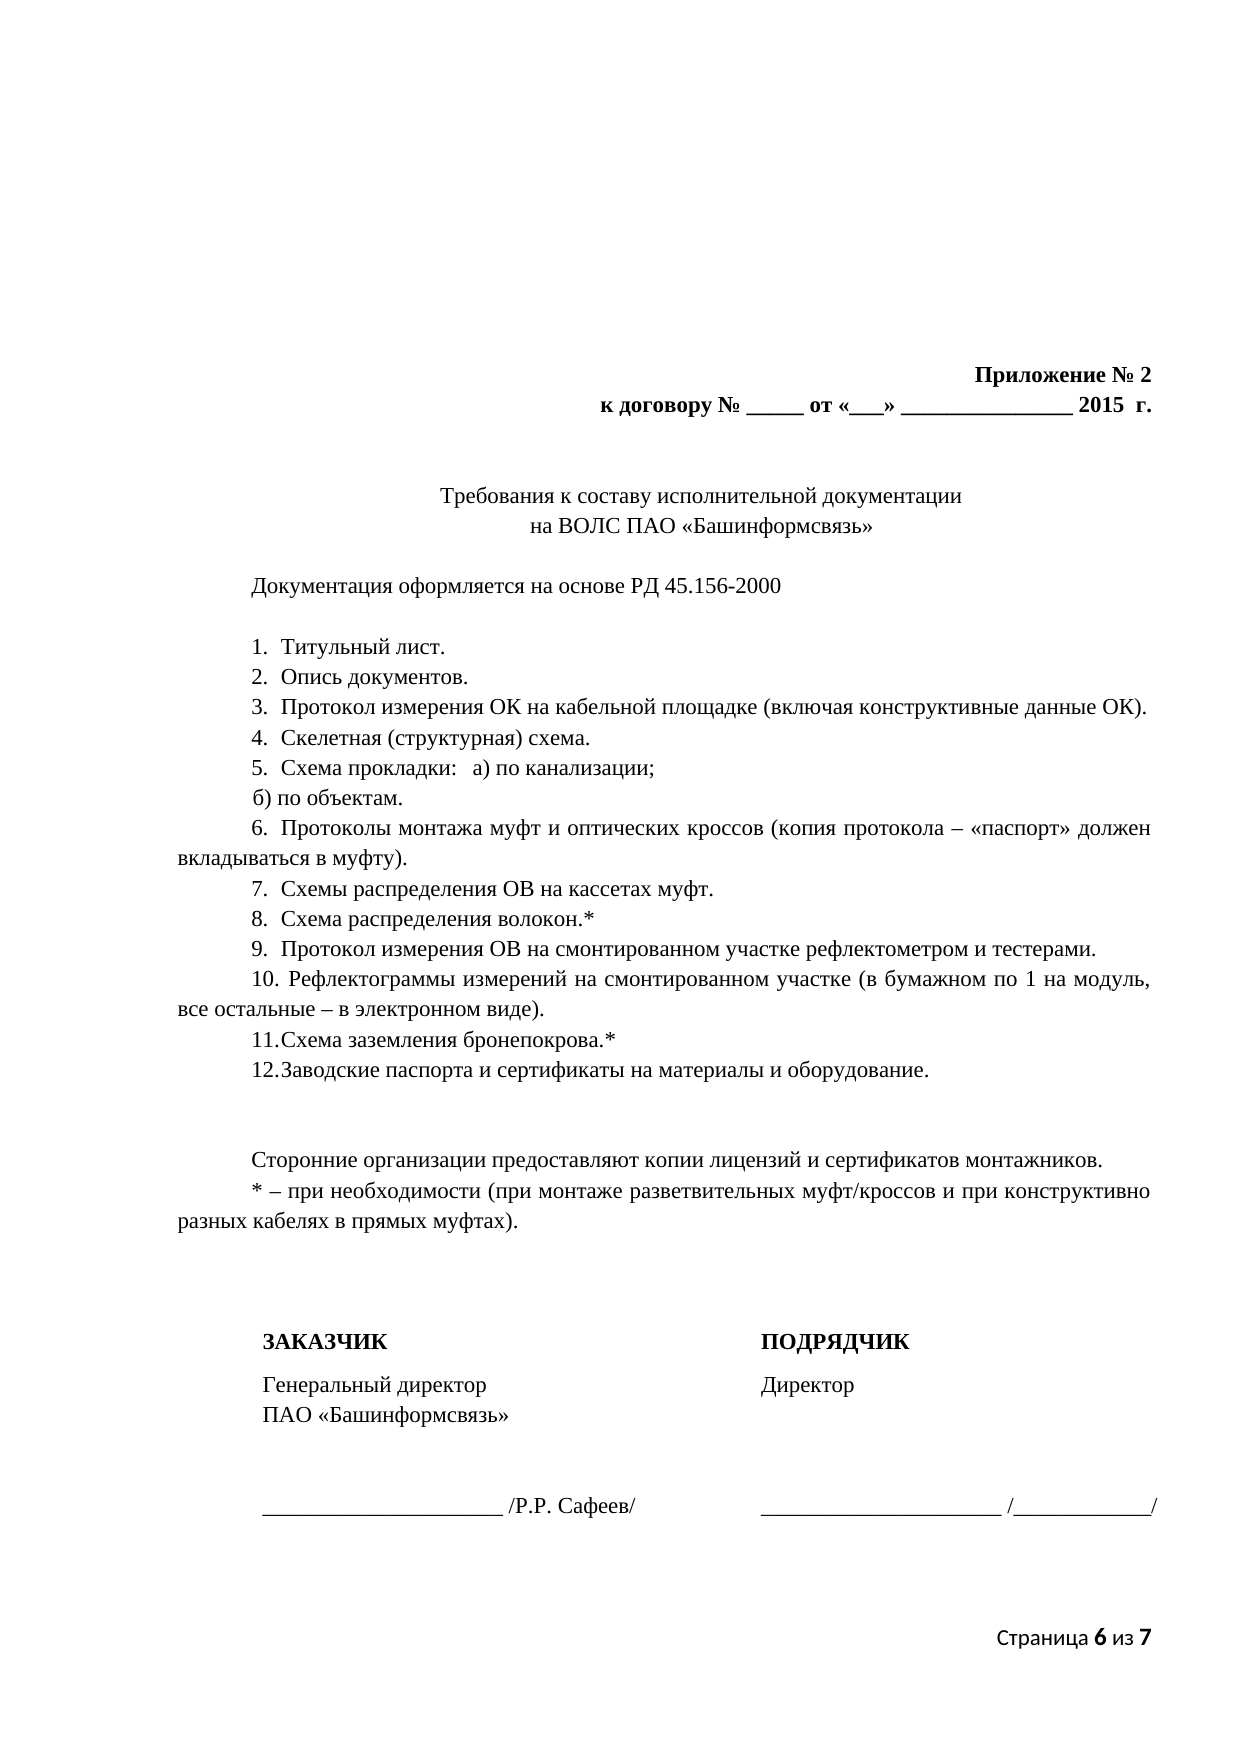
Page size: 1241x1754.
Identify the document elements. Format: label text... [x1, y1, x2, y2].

text б) по объектам. [177, 784, 1152, 810]
table_header ПОДРЯДЧИК [676, 1328, 1192, 1371]
text 9. Протокол измерения ОВ на смонтированном участке рефлектометром и тестерами. [177, 935, 1152, 961]
text к договору № _____ от «___» _______________ 2015 г. [177, 391, 1152, 418]
text 10. Рефлектограммы измерений на смонтированном участке (в бумажном по 1 на модуль, все остальные – в электронном виде). [177, 965, 1152, 1022]
text 7. Схемы распределения ОВ на кассетах муфт. [177, 875, 1152, 901]
text Сторонние организации предоставляют копии лицензий и сертификатов монтажников. [177, 1147, 1152, 1173]
text 11. Схема заземления бронепокрова.* [177, 1026, 1152, 1052]
text на ВОЛС ПАО «Башинформсвязь» [177, 512, 1152, 538]
table_cell Директор _____________________ /____________/ [676, 1371, 1192, 1522]
text Документация оформляется на основе РД 45.156-2000 [177, 573, 1152, 599]
table_cell Генеральный директор ПАО «Башинформсвязь» _____________________ /Р.Р. Сафеев/ [177, 1371, 676, 1522]
text 6. Протоколы монтажа муфт и оптических кроссов (копия протокола – «паспорт» должен вкладываться в муфту). [177, 814, 1152, 871]
text 3. Протокол измерения ОК на кабельной площадке (включая конструктивные данные ОК). [177, 693, 1152, 720]
table_header ЗАКАЗЧИК [177, 1328, 676, 1371]
text 12. Заводские паспорта и сертификаты на материалы и оборудование. [177, 1056, 1152, 1082]
text Требования к составу исполнительной документации [177, 482, 1152, 508]
text 5. Схема прокладки: а) по канализации; [177, 754, 1152, 780]
text 8. Схема распределения волокон.* [177, 905, 1152, 931]
text 4. Скелетная (структурная) схема. [177, 724, 1152, 750]
text 1. Титульный лист. [177, 633, 1152, 659]
text 2. Опись документов. [177, 663, 1152, 689]
text Приложение № 2 [177, 361, 1152, 387]
text * – при необходимости (при монтаже разветвительных муфт/кроссов и при конструктивно разных кабелях в прямых муфтах). [177, 1177, 1152, 1233]
